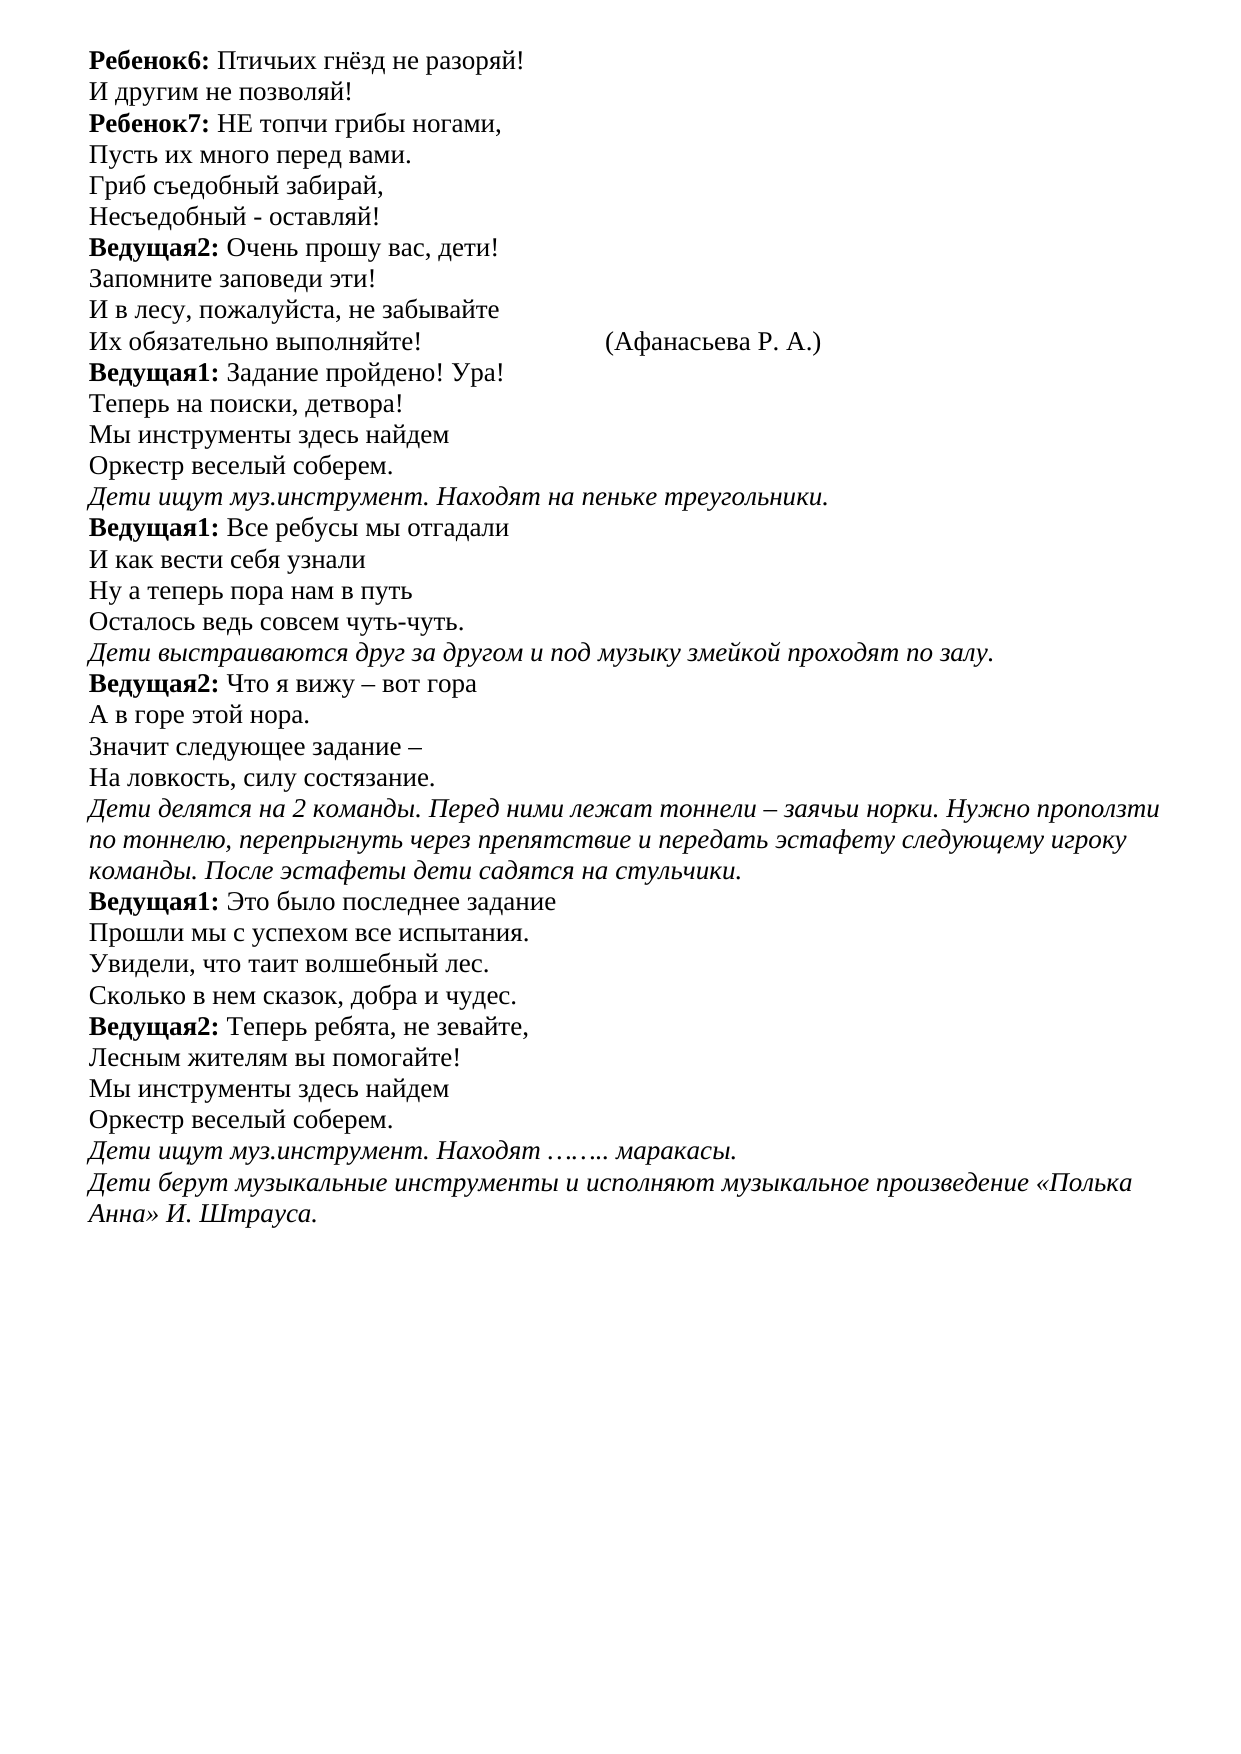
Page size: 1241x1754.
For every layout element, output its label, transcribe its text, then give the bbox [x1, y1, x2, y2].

text Увидели, что таит волшебный лес. [89, 948, 1167, 979]
text Теперь на поиски, детвора! [89, 387, 1167, 418]
text Сколько в нем сказок, добра и чудес. [89, 979, 1167, 1010]
text Ведущая1: Задание пройдено! Ура! [89, 356, 1167, 387]
text А в горе этой нора. [89, 698, 1167, 729]
text Ведущая2: Очень прошу вас, дети! Запомните заповеди эти! И в лесу, пожалуйста, не забывайте Их обязательно выполняйте! (Афанасьева Р. А.) [89, 231, 1167, 356]
text Ведущая2: Что я вижу – вот гора [89, 667, 1167, 698]
text Дети берут музыкальные инструменты и исполняют музыкальное произведение «Полька Анна» И. Штрауса. [89, 1166, 1167, 1228]
text Дети выстраиваются друг за другом и под музыку змейкой проходят по залу. [89, 636, 1167, 667]
text Дети ищут муз.инструмент. Находят …….. маракасы. [89, 1134, 1167, 1166]
text Оркестр веселый соберем. [89, 449, 1167, 480]
text Ну а теперь пора нам в путь [89, 574, 1167, 605]
text Прошли мы с успехом все испытания. [89, 916, 1167, 948]
text Значит следующее задание – [89, 729, 1167, 761]
text Ребенок7: НЕ топчи грибы ногами, Пусть их много перед вами. Гриб съедобный забирай, Несъедобный - оставляй! [381, 107, 1167, 231]
text Ведущая2: Теперь ребята, не зевайте, [89, 1010, 1167, 1041]
text Ребенок6: Птичьих гнёзд не разоряй! И другим не позволяй! [353, 44, 1167, 107]
text Мы инструменты здесь найдем [89, 1072, 1167, 1103]
text Дети ищут муз.инструмент. Находят на пеньке треугольники. [89, 480, 1167, 512]
text Оркестр веселый соберем. [89, 1103, 1167, 1134]
text Мы инструменты здесь найдем [89, 418, 1167, 449]
text И как вести себя узнали [89, 543, 1167, 574]
text Лесным жителям вы помогайте! [89, 1041, 1167, 1072]
text Осталось ведь совсем чуть-чуть. [89, 605, 1167, 636]
text На ловкость, силу состязание. [89, 761, 1167, 792]
text Ведущая1: Это было последнее задание [89, 885, 1167, 916]
text Дети делятся на 2 команды. Перед ними лежат тоннели – заячьи норки. Нужно проползти по тоннелю, перепрыгнуть через препятствие и передать эстафету следующему игроку команды. После эстафеты дети садятся на стульчики. [89, 792, 1167, 885]
text Ведущая1: Все ребусы мы отгадали [89, 512, 1167, 543]
